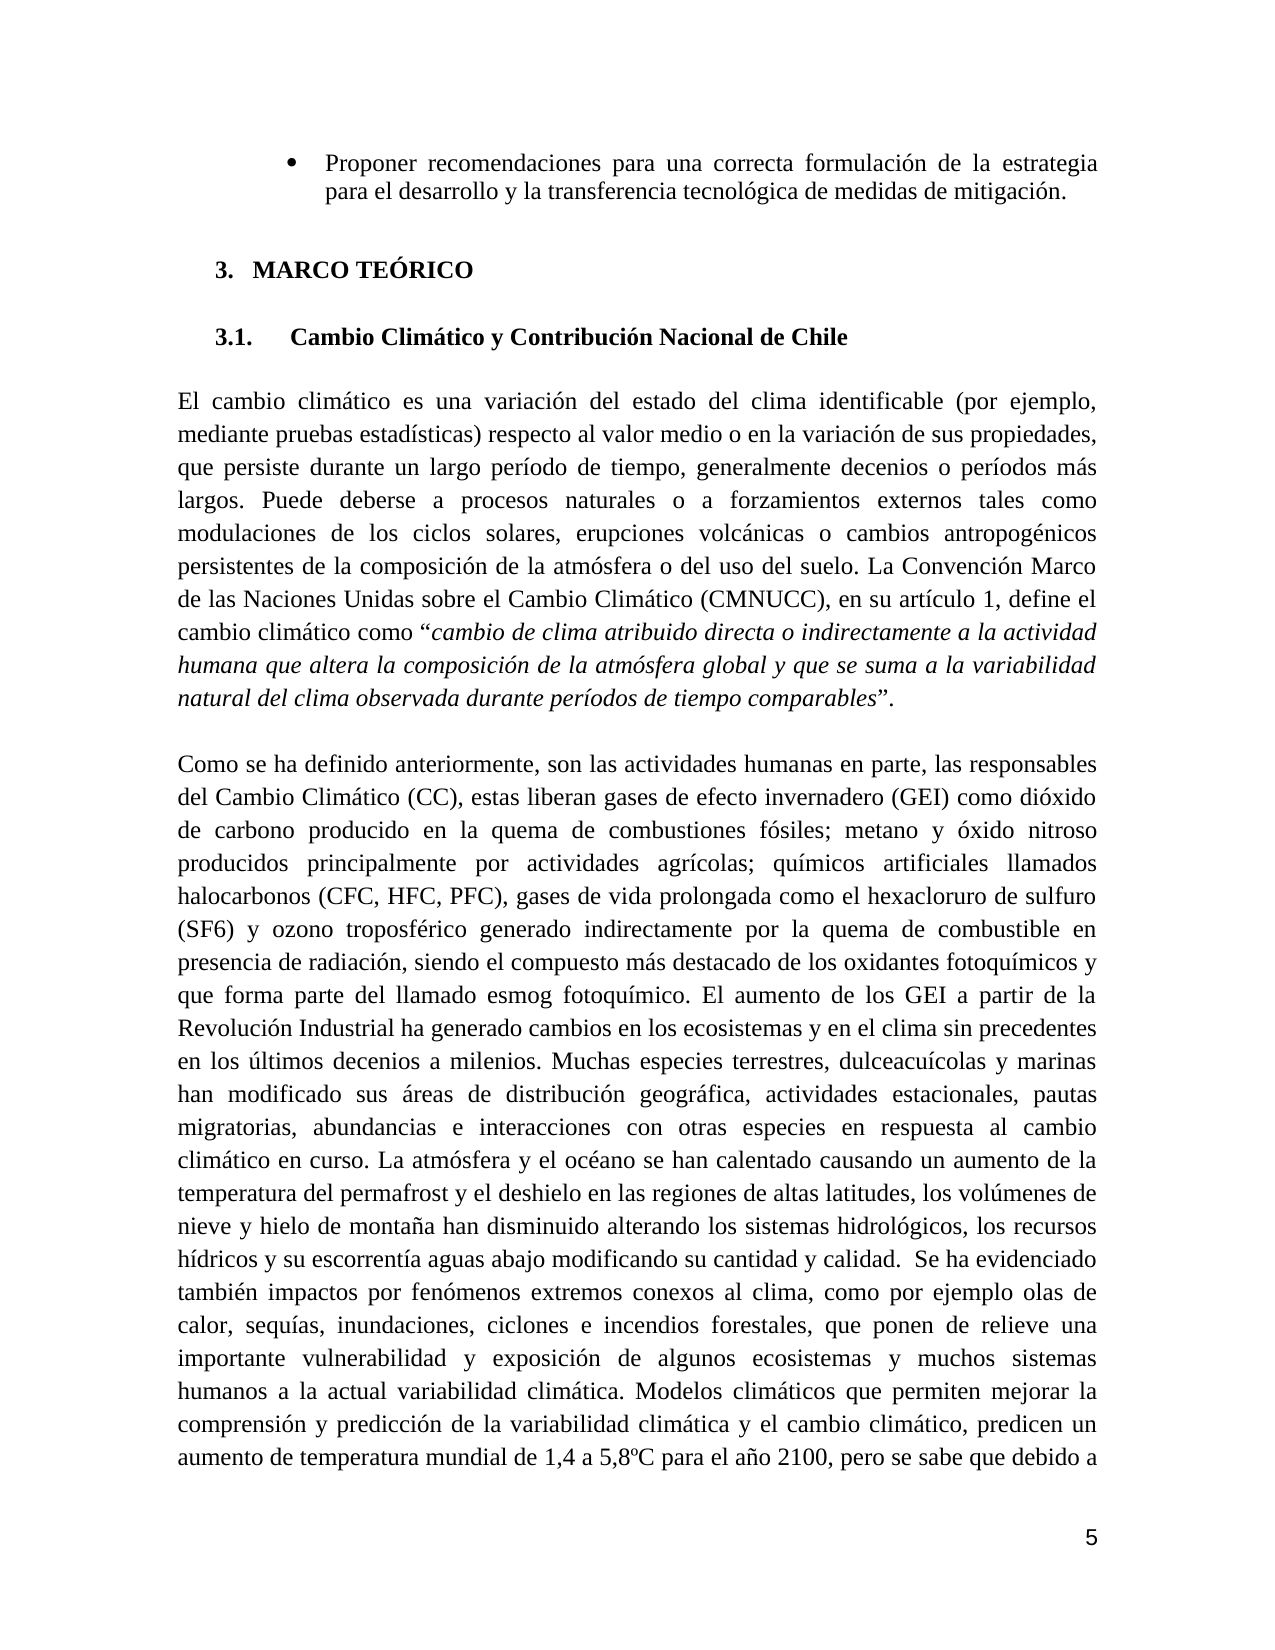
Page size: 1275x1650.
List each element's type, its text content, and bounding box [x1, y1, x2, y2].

list Proponer recomendaciones para una correcta formulación de la estrategia para el desarrollo y la transferencia tecnológica de medidas de mitigación. [287, 148, 1098, 205]
text El cambio climático es una variación del estado del clima identificable (por ejemplo, mediante pruebas estadísticas) respecto al valor medio o en la variación de sus propiedades, que persiste durante un largo período de tiempo, generalmente decenios o períodos más largos. Puede deberse a procesos naturales o a forzamientos externos tales como modulaciones de los ciclos solares, erupciones volcánicas o cambios antropogénicos persistentes de la composición de la atmósfera o del uso del suelo. La Convención Marco de las Naciones Unidas sobre el Cambio Climático (CMNUCC), en su artículo 1, define el cambio climático como “cambio de clima atribuido directa o indirectamente a la actividad humana que altera la composición de la atmósfera global y que se suma a la variabilidad natural del clima observada durante períodos de tiempo comparables”. [177, 386, 1098, 712]
subtitle MARCO TEÓRICO [215, 255, 1098, 284]
subtitle Cambio Climático y Contribución Nacional de Chile [215, 322, 1098, 351]
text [177, 749, 1098, 1471]
